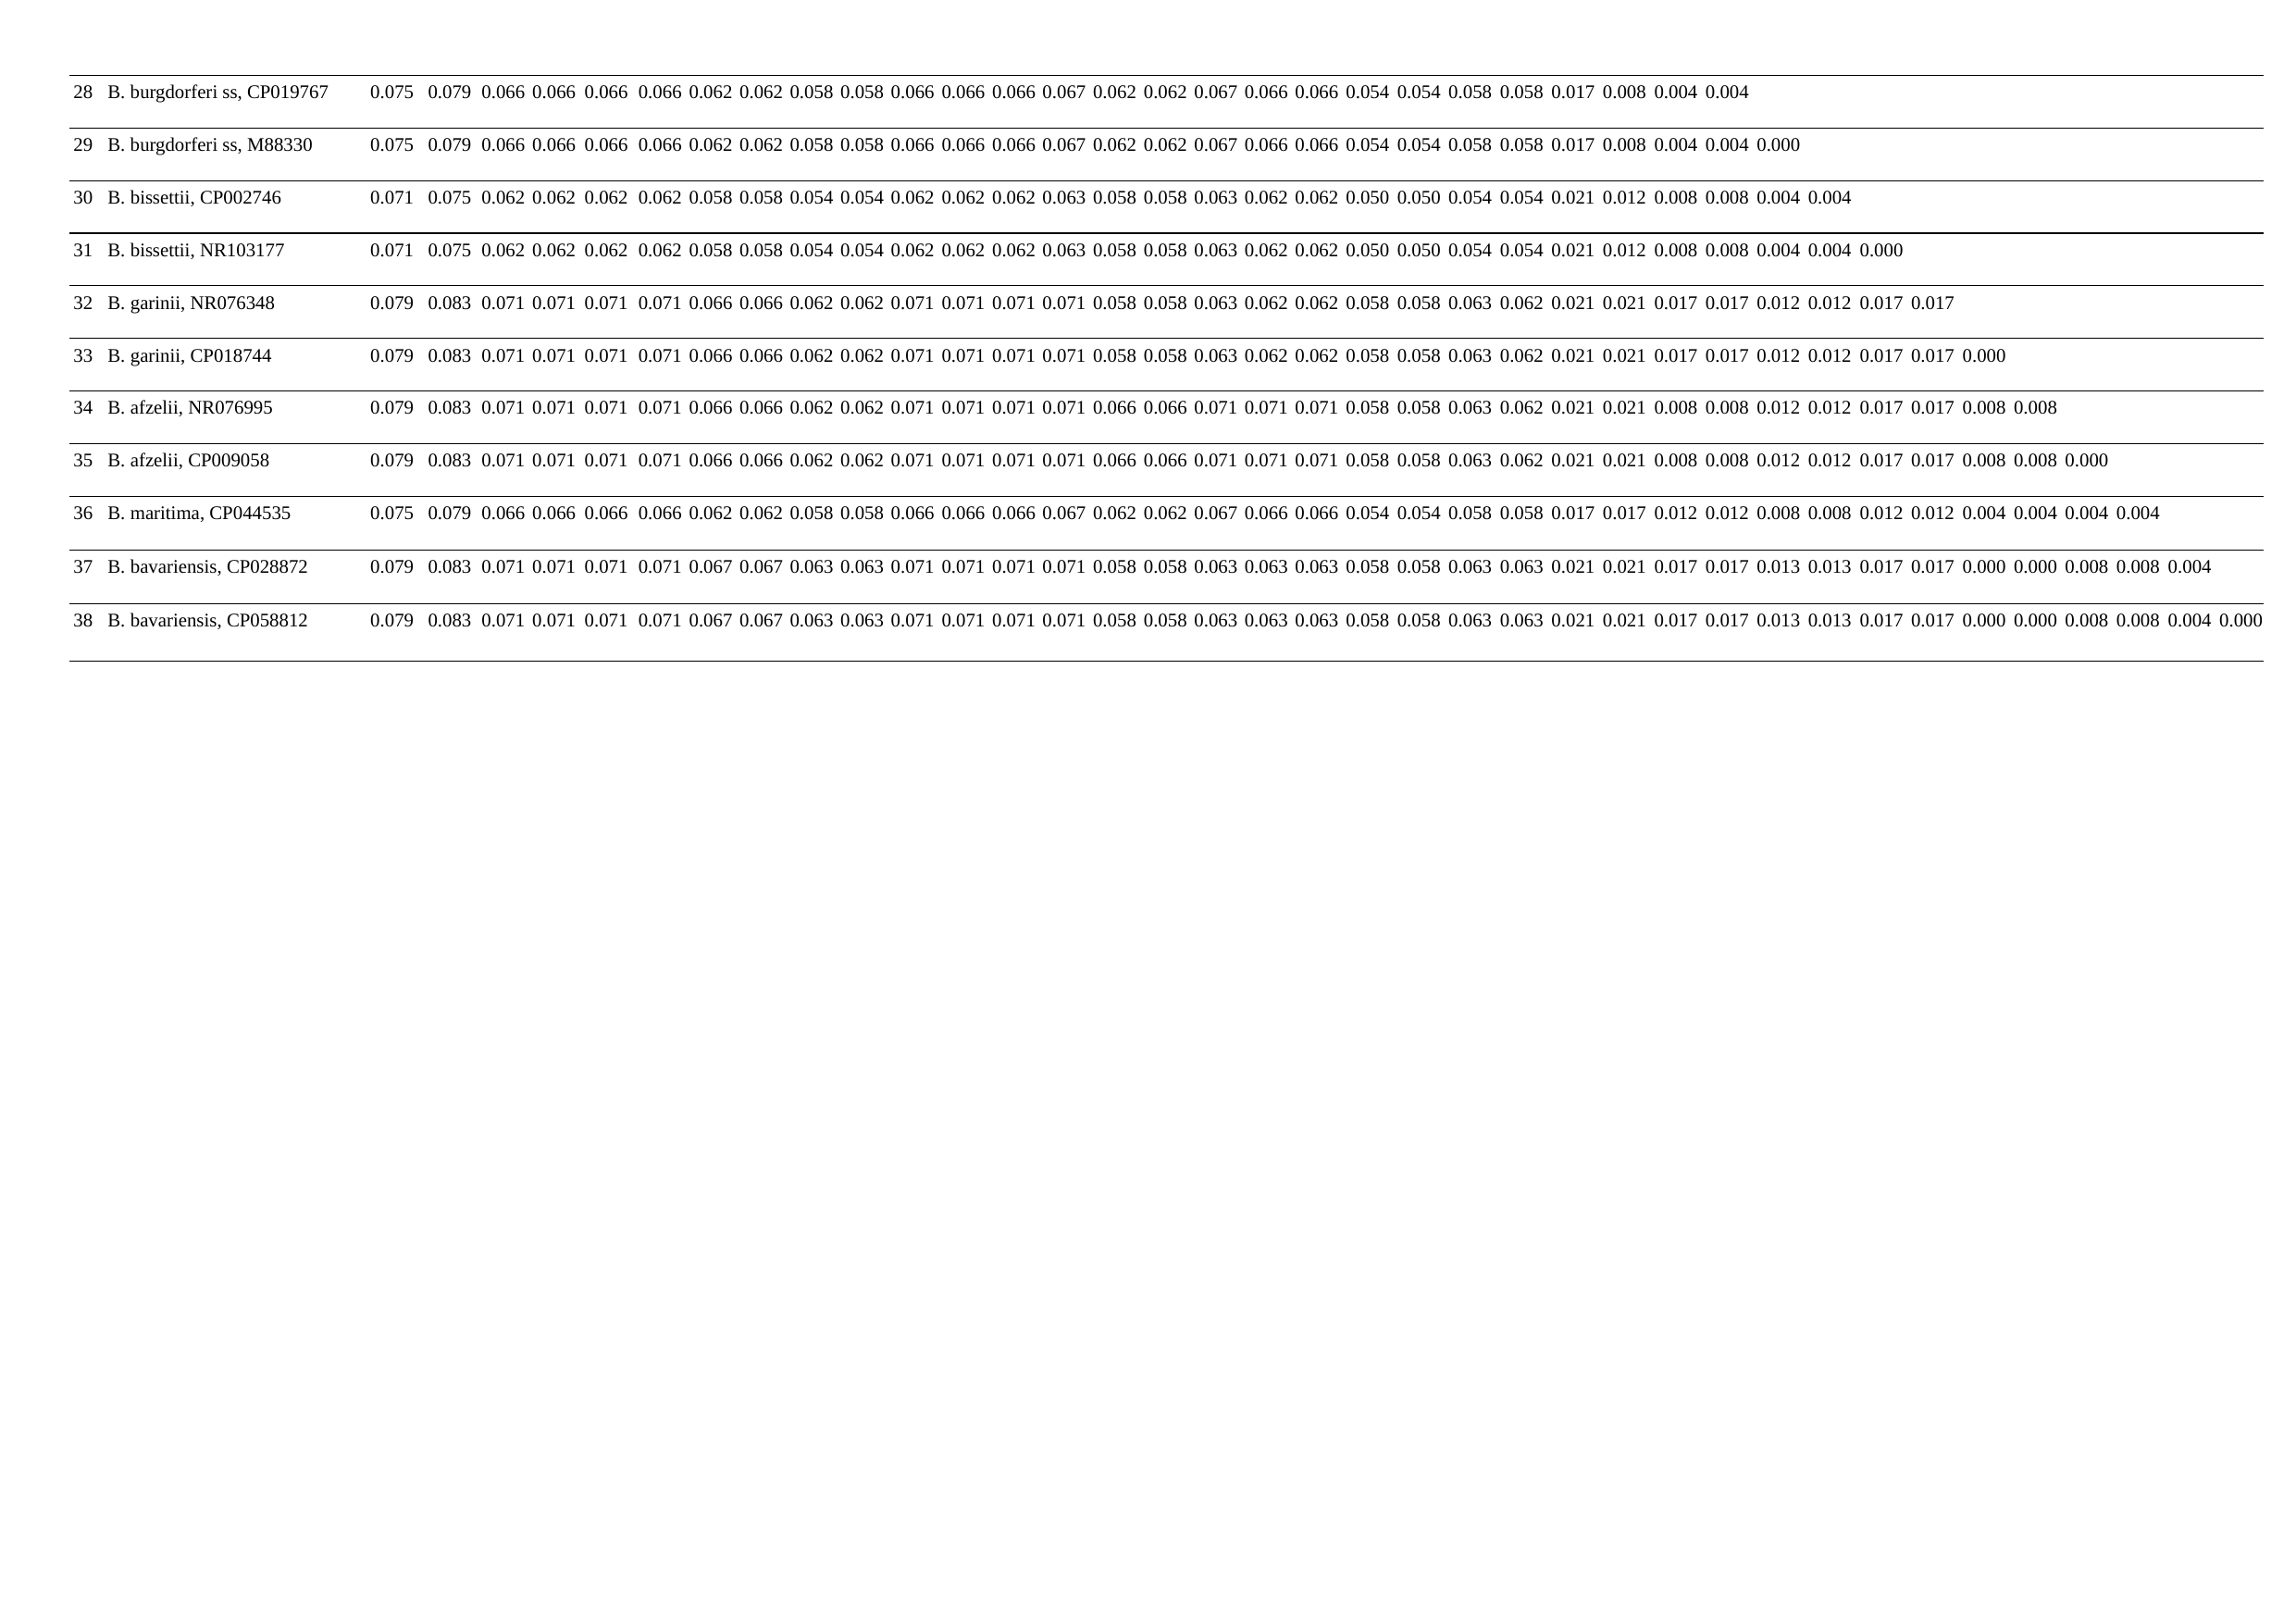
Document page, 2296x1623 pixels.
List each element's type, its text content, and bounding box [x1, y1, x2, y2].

table_cell 0.062 [783, 391, 834, 443]
table_cell 0.062 [783, 444, 834, 496]
table_cell 0.063 [1442, 286, 1493, 338]
table_cell 0.017 [1698, 339, 1750, 390]
table_cell 0.008 [1698, 181, 1750, 232]
table_cell 0.017 [1647, 604, 1698, 660]
table_cell 0.012 [1750, 286, 1801, 338]
table_cell 0.012 [1801, 286, 1853, 338]
table_cell 0.058 [1086, 286, 1136, 338]
table_cell 0.017 [1595, 497, 1647, 550]
table_cell 0.058 [783, 129, 834, 180]
table_cell 0.058 [1136, 181, 1187, 232]
table_cell 0.017 [1904, 444, 1955, 496]
table_cell [1750, 76, 1801, 128]
table_cell 0.058 [783, 497, 834, 550]
table_cell [2161, 339, 2212, 390]
table_cell 0.054 [1493, 234, 1545, 285]
table_cell 0.054 [1339, 497, 1390, 550]
table_cell 0.071 [631, 339, 682, 390]
table_cell 0.083 [421, 391, 475, 443]
table_cell 0.071 [1288, 444, 1339, 496]
table_cell 0.083 [421, 551, 475, 603]
table_cell 0.000 [1750, 129, 1801, 180]
table_cell 0.062 [475, 234, 526, 285]
table_cell 0.017 [1853, 604, 1904, 660]
table_cell 0.067 [732, 551, 783, 603]
table_cell 0.008 [1647, 444, 1698, 496]
table_cell 0.008 [1595, 76, 1647, 128]
table_cell 0.063 [1442, 551, 1493, 603]
table_cell 0.000 [1955, 339, 2006, 390]
table_cell 0.071 [985, 604, 1036, 660]
table_cell 0.066 [1086, 444, 1136, 496]
table_cell B. bissettii, NR103177 [107, 234, 367, 285]
table_cell 0.058 [1086, 339, 1136, 390]
table_cell 0.071 [526, 604, 577, 660]
table_cell 0.066 [526, 129, 577, 180]
table_cell [1853, 129, 1904, 180]
table_cell 0.062 [834, 339, 884, 390]
table_cell 0.017 [1545, 76, 1595, 128]
table_cell 0.058 [1086, 604, 1136, 660]
table_cell [2161, 76, 2212, 128]
table_cell [1853, 76, 1904, 128]
table_cell 0.066 [631, 497, 682, 550]
table_cell 0.066 [475, 497, 526, 550]
table_cell 0.063 [1036, 181, 1086, 232]
table_cell 0.071 [1036, 339, 1086, 390]
table_cell [2212, 497, 2264, 550]
table_cell 0.062 [1237, 181, 1288, 232]
table_cell 0.079 [421, 497, 475, 550]
table_cell 0.058 [732, 234, 783, 285]
table_cell 0.008 [1698, 234, 1750, 285]
table_cell 0.058 [1086, 234, 1136, 285]
table_cell [2058, 234, 2109, 285]
table_cell 0.021 [1595, 339, 1647, 390]
table_cell 0.012 [1904, 497, 1955, 550]
table_cell 0.066 [884, 129, 935, 180]
table_cell 0.066 [1237, 76, 1288, 128]
table_cell 0.004 [2161, 551, 2212, 603]
table_cell [2212, 76, 2264, 128]
table_cell 0.062 [1086, 497, 1136, 550]
table_cell 0.062 [935, 181, 985, 232]
table_cell 0.062 [783, 339, 834, 390]
table_cell 0.004 [2161, 604, 2212, 660]
table_cell 0.079 [421, 76, 475, 128]
table_cell 0.066 [985, 129, 1036, 180]
table_cell [2161, 234, 2212, 285]
table_cell 0.000 [1955, 604, 2006, 660]
table_cell 0.075 [367, 76, 421, 128]
table_cell [2058, 391, 2109, 443]
table_cell 38 [69, 604, 107, 660]
table_cell [2109, 444, 2161, 496]
table_cell [2006, 286, 2058, 338]
table_cell 37 [69, 551, 107, 603]
table_cell 0.054 [834, 181, 884, 232]
table_cell 0.054 [783, 181, 834, 232]
table_cell 0.063 [1288, 551, 1339, 603]
table_cell 0.071 [935, 339, 985, 390]
table_cell 0.012 [1750, 339, 1801, 390]
table_cell 0.062 [884, 234, 935, 285]
table_cell 0.062 [1493, 391, 1545, 443]
table_cell 0.071 [526, 444, 577, 496]
table_cell 0.017 [1647, 551, 1698, 603]
table_cell 0.071 [526, 286, 577, 338]
table_cell B. garinii, NR076348 [107, 286, 367, 338]
table_cell 0.017 [1904, 286, 1955, 338]
table_cell 0.008 [1698, 391, 1750, 443]
table_cell 0.062 [682, 76, 732, 128]
table_cell 0.071 [1237, 391, 1288, 443]
table_cell [2212, 286, 2264, 338]
table_cell 0.058 [1493, 76, 1545, 128]
table_cell 0.058 [1339, 604, 1390, 660]
table_cell [2109, 391, 2161, 443]
table_cell 0.071 [1036, 604, 1086, 660]
table_cell 0.071 [1187, 444, 1237, 496]
table_cell 0.071 [577, 444, 631, 496]
table_cell [1904, 129, 1955, 180]
table_cell [2212, 551, 2264, 603]
table_cell 0.066 [884, 76, 935, 128]
table_cell 0.063 [1187, 339, 1237, 390]
table_cell 0.063 [1187, 234, 1237, 285]
table_cell 0.066 [1237, 129, 1288, 180]
table_cell 0.063 [1288, 604, 1339, 660]
table_cell 0.067 [1036, 129, 1086, 180]
table_cell [1904, 181, 1955, 232]
table_cell 0.054 [834, 234, 884, 285]
table_cell 0.071 [935, 391, 985, 443]
table_cell 0.012 [1647, 497, 1698, 550]
table_cell 0.058 [1390, 604, 1441, 660]
table_cell 0.066 [1288, 497, 1339, 550]
table_cell 36 [69, 497, 107, 550]
table_cell 0.066 [1288, 129, 1339, 180]
table_cell [2058, 129, 2109, 180]
table_cell 0.004 [1647, 76, 1698, 128]
table_cell 0.058 [834, 129, 884, 180]
table_cell 0.066 [935, 76, 985, 128]
table_cell 0.058 [1086, 551, 1136, 603]
table_cell 0.071 [1036, 286, 1086, 338]
table_cell [1955, 234, 2006, 285]
table_cell 0.054 [1442, 234, 1493, 285]
table_cell 0.058 [682, 181, 732, 232]
table_cell 0.067 [1187, 129, 1237, 180]
table_cell 0.013 [1801, 551, 1853, 603]
table_cell 0.062 [1288, 286, 1339, 338]
table_cell 0.071 [526, 391, 577, 443]
table_cell 0.058 [1339, 444, 1390, 496]
table_cell 0.054 [1390, 497, 1441, 550]
table_cell 0.063 [1187, 604, 1237, 660]
table_cell [2109, 76, 2161, 128]
table_cell 0.066 [732, 444, 783, 496]
table_cell 0.067 [1036, 497, 1086, 550]
table_cell 0.066 [577, 497, 631, 550]
table_cell 0.071 [475, 604, 526, 660]
table_cell 0.071 [884, 286, 935, 338]
table_cell [1955, 181, 2006, 232]
table_cell [2161, 181, 2212, 232]
table_cell 0.063 [1493, 551, 1545, 603]
table_cell 0.004 [2006, 497, 2058, 550]
table_cell 0.058 [1339, 391, 1390, 443]
table_cell 0.054 [1493, 181, 1545, 232]
table_cell [2212, 444, 2264, 496]
table_cell 0.000 [2006, 604, 2058, 660]
table_cell 0.062 [732, 497, 783, 550]
table_cell 0.000 [2058, 444, 2109, 496]
table_cell 0.017 [1853, 286, 1904, 338]
table_cell [2109, 129, 2161, 180]
table_cell 0.058 [1442, 129, 1493, 180]
table_cell 0.017 [1904, 339, 1955, 390]
table_cell 0.067 [1187, 497, 1237, 550]
table_cell 0.062 [631, 234, 682, 285]
table_cell 0.066 [935, 129, 985, 180]
table_cell B. bissettii, CP002746 [107, 181, 367, 232]
table_cell 0.062 [1237, 234, 1288, 285]
table_cell 0.066 [884, 497, 935, 550]
table_cell B. burgdorferi ss, CP019767 [107, 76, 367, 128]
table_cell 28 [69, 76, 107, 128]
table_cell 0.021 [1595, 604, 1647, 660]
table_cell 0.017 [1853, 444, 1904, 496]
table_cell 0.079 [367, 551, 421, 603]
table_cell 0.062 [1288, 181, 1339, 232]
table_cell 0.071 [577, 551, 631, 603]
table_cell 0.071 [367, 181, 421, 232]
table_cell 0.066 [1086, 391, 1136, 443]
table_cell 0.067 [732, 604, 783, 660]
table_cell 0.054 [1442, 181, 1493, 232]
table_cell 0.063 [1442, 444, 1493, 496]
table_cell 0.066 [732, 339, 783, 390]
table_cell 0.008 [1698, 444, 1750, 496]
table_cell [2006, 129, 2058, 180]
table_cell 0.083 [421, 604, 475, 660]
table_cell 0.058 [1136, 551, 1187, 603]
table_cell 0.079 [367, 444, 421, 496]
table_cell 0.071 [1187, 391, 1237, 443]
table_cell 0.008 [1647, 181, 1698, 232]
table_cell 0.071 [884, 551, 935, 603]
table_cell 0.071 [884, 604, 935, 660]
table_cell 0.066 [475, 129, 526, 180]
table_cell 0.063 [783, 604, 834, 660]
table_cell 0.021 [1545, 181, 1595, 232]
table_cell [2161, 497, 2212, 550]
table_cell 0.063 [834, 551, 884, 603]
table_cell 0.008 [1647, 234, 1698, 285]
table_cell 0.062 [1237, 339, 1288, 390]
table_cell 0.063 [1036, 234, 1086, 285]
table_cell 0.050 [1339, 234, 1390, 285]
table_cell 0.021 [1595, 286, 1647, 338]
table_cell 0.017 [1904, 604, 1955, 660]
table_cell 0.017 [1904, 391, 1955, 443]
table_cell 0.013 [1750, 551, 1801, 603]
table_cell 0.062 [884, 181, 935, 232]
table_cell 0.000 [1853, 234, 1904, 285]
table_cell 0.021 [1545, 391, 1595, 443]
table_cell 0.071 [631, 391, 682, 443]
table_cell [1904, 76, 1955, 128]
table_cell 0.063 [1187, 181, 1237, 232]
table_cell 0.066 [985, 497, 1036, 550]
table_cell 0.066 [631, 129, 682, 180]
table_cell 0.058 [783, 76, 834, 128]
table_cell 0.063 [1442, 339, 1493, 390]
table_cell 0.066 [682, 339, 732, 390]
table_cell 0.062 [1136, 76, 1187, 128]
table_cell 0.071 [577, 604, 631, 660]
table_cell 0.017 [1647, 286, 1698, 338]
table_cell [2058, 286, 2109, 338]
table_cell 0.079 [367, 604, 421, 660]
table_cell [2058, 339, 2109, 390]
table_cell 0.066 [682, 391, 732, 443]
table_cell B. bavariensis, CP058812 [107, 604, 367, 660]
table_cell 0.058 [1086, 181, 1136, 232]
table_cell 0.062 [526, 181, 577, 232]
table_cell 0.021 [1595, 551, 1647, 603]
table_cell 0.021 [1545, 444, 1595, 496]
table_cell [2058, 181, 2109, 232]
table_cell 0.054 [1339, 76, 1390, 128]
table_cell 0.062 [1493, 444, 1545, 496]
table_cell 0.071 [475, 339, 526, 390]
table_cell 0.062 [631, 181, 682, 232]
table_cell 0.071 [1036, 391, 1086, 443]
table_cell 0.071 [577, 391, 631, 443]
table_cell 0.067 [682, 551, 732, 603]
table_cell 0.067 [1036, 76, 1086, 128]
table_cell 0.012 [1595, 234, 1647, 285]
table_cell 0.071 [475, 391, 526, 443]
table_cell 0.004 [1801, 234, 1853, 285]
table_cell 0.062 [1493, 339, 1545, 390]
table_cell 0.008 [1595, 129, 1647, 180]
table_cell 0.013 [1801, 604, 1853, 660]
table_cell B. burgdorferi ss, M88330 [107, 129, 367, 180]
table_cell 0.008 [2006, 391, 2058, 443]
table_cell 0.058 [1442, 76, 1493, 128]
table_cell 0.012 [1801, 339, 1853, 390]
table_cell 0.058 [1390, 444, 1441, 496]
table_cell 0.000 [2212, 604, 2264, 660]
table_cell 0.058 [1493, 129, 1545, 180]
table_cell 0.066 [1136, 391, 1187, 443]
table_cell 0.062 [732, 129, 783, 180]
table_cell 0.021 [1595, 444, 1647, 496]
table_cell 0.062 [834, 444, 884, 496]
table_cell 0.017 [1698, 551, 1750, 603]
table_cell 0.071 [526, 339, 577, 390]
table_cell 0.008 [1647, 391, 1698, 443]
table_cell 0.062 [1493, 286, 1545, 338]
table_cell 0.017 [1853, 339, 1904, 390]
table_cell 0.062 [1086, 129, 1136, 180]
table_cell 0.058 [1493, 497, 1545, 550]
table_cell 0.071 [1036, 444, 1086, 496]
table_cell [2212, 339, 2264, 390]
table_cell 0.004 [1955, 497, 2006, 550]
table_cell [2109, 181, 2161, 232]
table_cell 0.063 [1493, 604, 1545, 660]
table_cell 0.004 [1750, 181, 1801, 232]
table_cell 0.062 [1136, 129, 1187, 180]
table_cell 0.054 [1390, 76, 1441, 128]
table_cell B. maritima, CP044535 [107, 497, 367, 550]
table_cell [2006, 181, 2058, 232]
table_cell 0.050 [1339, 181, 1390, 232]
table_cell 0.066 [526, 497, 577, 550]
table_cell 0.062 [985, 234, 1036, 285]
table_cell 0.058 [1390, 551, 1441, 603]
table_cell B. afzelii, NR076995 [107, 391, 367, 443]
table_cell 0.004 [1750, 234, 1801, 285]
table_cell 0.021 [1545, 339, 1595, 390]
table_cell [1955, 76, 2006, 128]
table_cell 0.058 [834, 76, 884, 128]
table_cell 0.071 [577, 286, 631, 338]
table_cell 0.058 [1136, 234, 1187, 285]
table_cell 0.062 [1086, 76, 1136, 128]
table_cell 0.008 [2006, 444, 2058, 496]
table_cell [2058, 76, 2109, 128]
table_cell 0.071 [1288, 391, 1339, 443]
table_cell 0.071 [985, 339, 1036, 390]
table_cell 0.021 [1545, 286, 1595, 338]
table_cell B. afzelii, CP009058 [107, 444, 367, 496]
table_cell 0.075 [421, 234, 475, 285]
table_cell 0.063 [1442, 391, 1493, 443]
table_cell 0.066 [1288, 76, 1339, 128]
table_cell 0.083 [421, 339, 475, 390]
table_cell 0.071 [985, 444, 1036, 496]
table_cell 0.000 [2006, 551, 2058, 603]
table_cell 0.058 [1442, 497, 1493, 550]
table_cell 0.062 [1288, 234, 1339, 285]
table_cell 0.062 [682, 129, 732, 180]
table_cell 0.058 [834, 497, 884, 550]
table_cell 0.071 [1036, 551, 1086, 603]
table_cell 0.062 [783, 286, 834, 338]
table_cell 0.066 [935, 497, 985, 550]
table_cell 29 [69, 129, 107, 180]
table_cell [1801, 129, 1853, 180]
table_cell 0.083 [421, 444, 475, 496]
table_cell [2212, 234, 2264, 285]
table_cell 33 [69, 339, 107, 390]
table_cell 0.000 [1955, 551, 2006, 603]
table_cell 0.021 [1595, 391, 1647, 443]
table_cell 0.062 [1288, 339, 1339, 390]
table_cell 0.066 [631, 76, 682, 128]
table_cell 0.066 [1237, 497, 1288, 550]
table_cell 0.058 [1339, 286, 1390, 338]
table_cell 0.062 [682, 497, 732, 550]
table_cell [2161, 129, 2212, 180]
table_cell 0.071 [1237, 444, 1288, 496]
table_cell 32 [69, 286, 107, 338]
table_cell [1904, 234, 1955, 285]
table_cell [1955, 129, 2006, 180]
table_cell 0.071 [935, 604, 985, 660]
table_cell 0.008 [1955, 391, 2006, 443]
table_cell 0.062 [732, 76, 783, 128]
table_cell [2212, 181, 2264, 232]
table_cell 0.067 [1187, 76, 1237, 128]
table_cell 0.071 [884, 444, 935, 496]
table_cell 0.058 [732, 181, 783, 232]
table_cell 0.071 [631, 551, 682, 603]
table_cell 0.071 [631, 604, 682, 660]
table_cell 0.012 [1750, 391, 1801, 443]
table_cell 0.012 [1801, 391, 1853, 443]
table_cell 0.017 [1698, 604, 1750, 660]
table_cell 0.004 [1801, 181, 1853, 232]
table_cell 0.008 [2058, 551, 2109, 603]
table_cell 0.066 [732, 391, 783, 443]
table_cell 0.071 [935, 286, 985, 338]
table_cell 0.066 [475, 76, 526, 128]
table_cell 0.012 [1698, 497, 1750, 550]
table_cell 0.058 [1339, 551, 1390, 603]
table_cell 31 [69, 234, 107, 285]
table_cell 0.071 [577, 339, 631, 390]
table_cell B. garinii, CP018744 [107, 339, 367, 390]
table_cell 0.079 [421, 129, 475, 180]
table_cell 0.058 [1390, 391, 1441, 443]
table_cell 0.083 [421, 286, 475, 338]
table_cell 0.008 [1955, 444, 2006, 496]
table_cell 0.063 [1237, 551, 1288, 603]
table_cell 0.054 [1339, 129, 1390, 180]
table_cell 0.062 [834, 286, 884, 338]
table_cell 0.066 [1136, 444, 1187, 496]
table_cell 0.071 [475, 444, 526, 496]
table_cell 0.062 [1237, 286, 1288, 338]
table_cell 0.062 [577, 234, 631, 285]
table_cell 0.063 [1237, 604, 1288, 660]
table_cell 0.012 [1595, 181, 1647, 232]
table_cell 0.062 [935, 234, 985, 285]
table_cell 0.079 [367, 391, 421, 443]
table_cell 0.062 [985, 181, 1036, 232]
table_cell 0.071 [884, 391, 935, 443]
table_cell 34 [69, 391, 107, 443]
table_cell 0.058 [1390, 286, 1441, 338]
table_cell 0.062 [526, 234, 577, 285]
table_cell 0.066 [577, 129, 631, 180]
table_cell 0.066 [682, 444, 732, 496]
table_cell 0.063 [1187, 551, 1237, 603]
table_cell 0.071 [475, 551, 526, 603]
table_cell 0.058 [1136, 339, 1187, 390]
table_cell 0.058 [1390, 339, 1441, 390]
table_cell 0.066 [682, 286, 732, 338]
table_cell 0.008 [2109, 551, 2161, 603]
table_cell 0.066 [985, 76, 1036, 128]
table_cell 0.063 [1442, 604, 1493, 660]
table_cell 0.004 [2058, 497, 2109, 550]
table_cell 0.066 [577, 76, 631, 128]
table_cell [2161, 286, 2212, 338]
table_cell 0.071 [631, 286, 682, 338]
table_cell 0.071 [526, 551, 577, 603]
table_cell 0.063 [834, 604, 884, 660]
table_cell 0.058 [1136, 286, 1187, 338]
table_cell 0.071 [935, 551, 985, 603]
table_cell [1955, 286, 2006, 338]
table_cell 0.067 [682, 604, 732, 660]
table_cell 0.058 [1136, 604, 1187, 660]
table_cell 0.062 [475, 181, 526, 232]
table_cell 0.021 [1545, 604, 1595, 660]
table_cell 0.071 [985, 551, 1036, 603]
table_cell 0.017 [1545, 129, 1595, 180]
table_cell 0.075 [421, 181, 475, 232]
table_cell 0.058 [1339, 339, 1390, 390]
table_cell 0.054 [1390, 129, 1441, 180]
table_cell 0.050 [1390, 181, 1441, 232]
table_cell 0.017 [1853, 391, 1904, 443]
table_cell 0.071 [985, 391, 1036, 443]
table_cell 0.071 [884, 339, 935, 390]
table_cell [2006, 339, 2058, 390]
table_cell [2109, 286, 2161, 338]
table_cell [2006, 234, 2058, 285]
table_cell [2161, 391, 2212, 443]
table_cell 0.004 [1698, 129, 1750, 180]
table_cell 0.013 [1750, 604, 1801, 660]
table_cell 0.058 [682, 234, 732, 285]
table_cell 0.050 [1390, 234, 1441, 285]
table_cell 0.063 [1187, 286, 1237, 338]
table_cell 0.071 [935, 444, 985, 496]
table_cell 0.021 [1545, 234, 1595, 285]
table_cell 0.075 [367, 497, 421, 550]
table_cell 0.071 [985, 286, 1036, 338]
table_cell [2212, 129, 2264, 180]
table_cell 0.079 [367, 286, 421, 338]
table_cell 0.062 [577, 181, 631, 232]
table_cell 0.062 [834, 391, 884, 443]
table_cell 0.004 [1698, 76, 1750, 128]
table_cell [2212, 391, 2264, 443]
table_cell 0.071 [367, 234, 421, 285]
table_cell 0.021 [1545, 551, 1595, 603]
table_cell 0.017 [1698, 286, 1750, 338]
table_cell 0.062 [1136, 497, 1187, 550]
table_cell [1801, 76, 1853, 128]
table_cell 0.012 [1801, 444, 1853, 496]
table_cell 0.066 [526, 76, 577, 128]
table_cell [2006, 76, 2058, 128]
table_cell [2109, 339, 2161, 390]
table_cell [1853, 181, 1904, 232]
table_cell 0.012 [1853, 497, 1904, 550]
table_cell 0.012 [1750, 444, 1801, 496]
table_cell 0.017 [1647, 339, 1698, 390]
table_cell [2161, 444, 2212, 496]
table_cell 0.071 [475, 286, 526, 338]
table_cell 0.008 [2058, 604, 2109, 660]
table_cell 0.004 [2109, 497, 2161, 550]
table_cell 0.075 [367, 129, 421, 180]
table_cell 30 [69, 181, 107, 232]
table_cell 0.004 [1647, 129, 1698, 180]
table_cell 35 [69, 444, 107, 496]
table_cell 0.079 [367, 339, 421, 390]
table_cell 0.008 [1801, 497, 1853, 550]
table_cell 0.017 [1904, 551, 1955, 603]
table_cell 0.066 [732, 286, 783, 338]
table_cell 0.063 [783, 551, 834, 603]
table_cell [2109, 234, 2161, 285]
table_cell 0.008 [1750, 497, 1801, 550]
table_cell 0.008 [2109, 604, 2161, 660]
table_cell 0.054 [783, 234, 834, 285]
table_cell 0.071 [631, 444, 682, 496]
table_cell 0.017 [1545, 497, 1595, 550]
table_cell B. bavariensis, CP028872 [107, 551, 367, 603]
table_cell 0.017 [1853, 551, 1904, 603]
